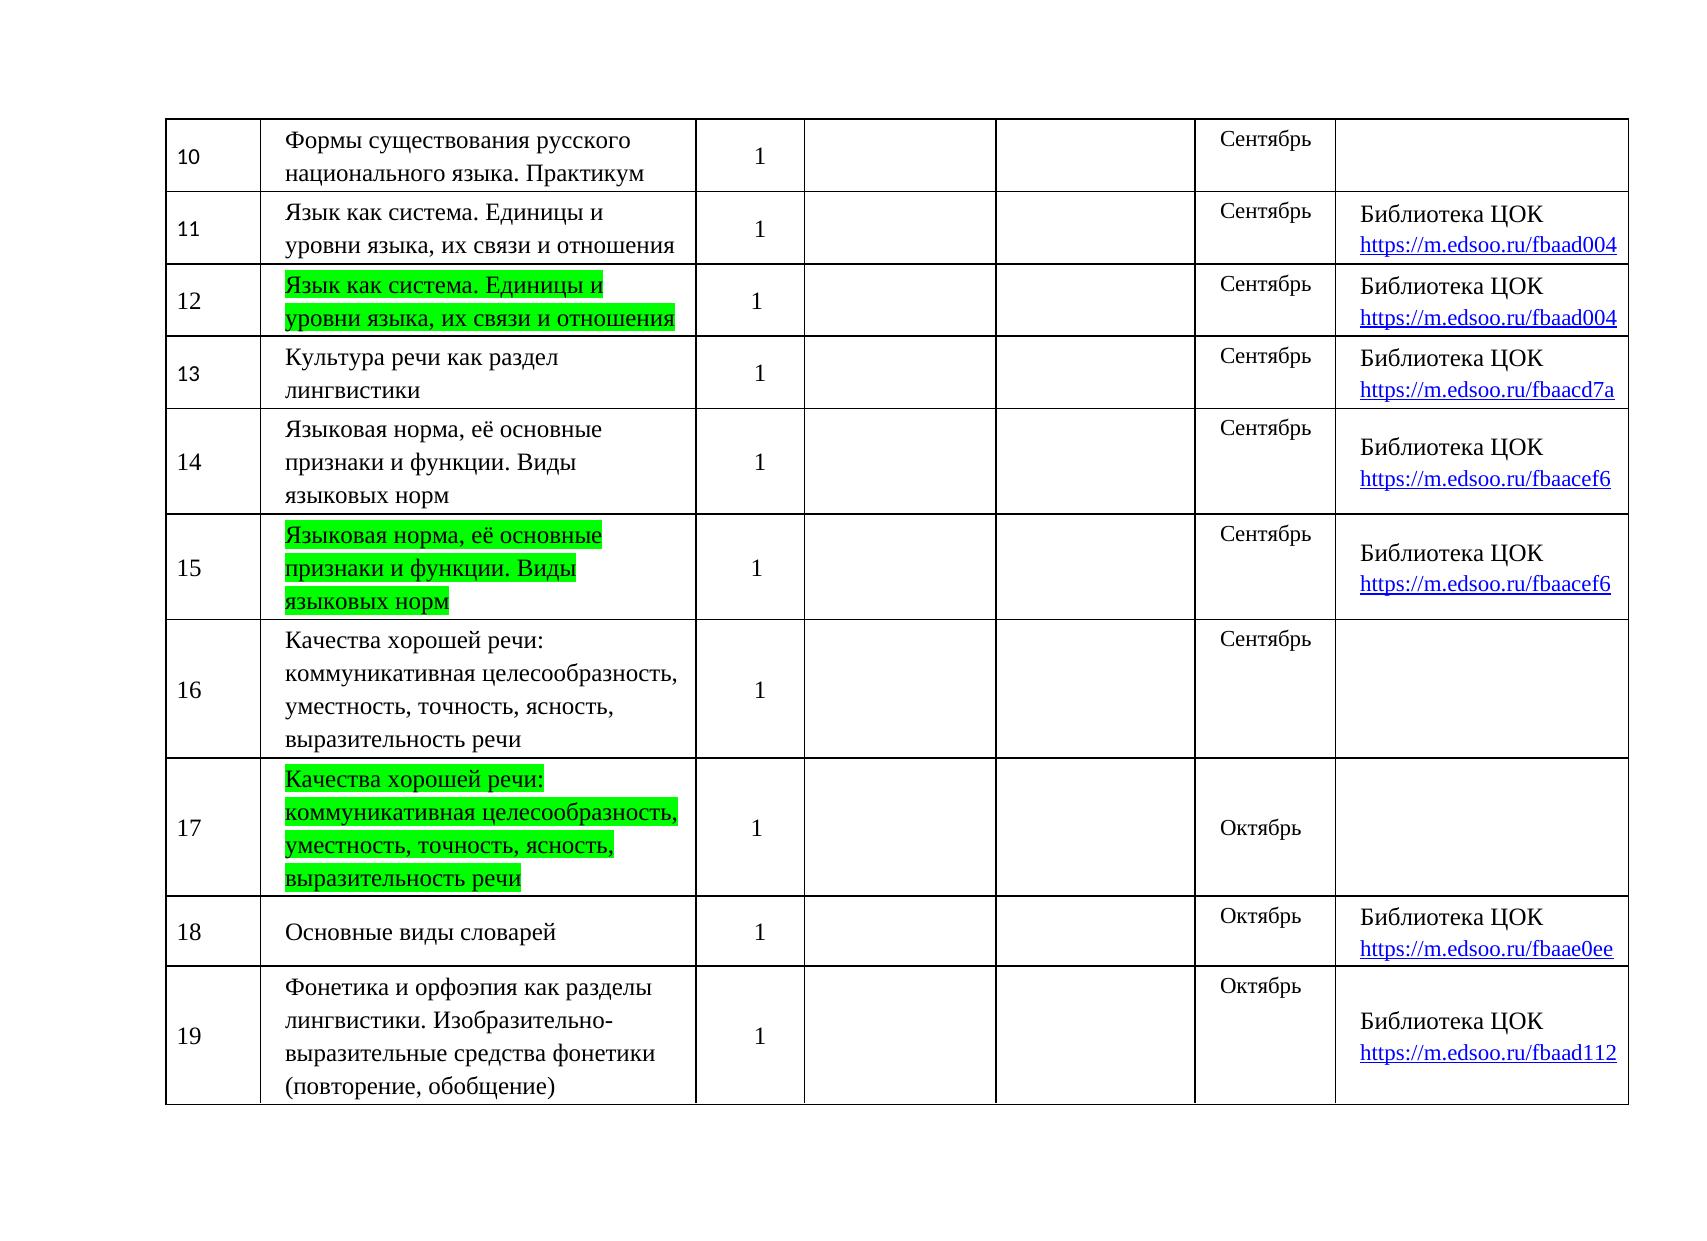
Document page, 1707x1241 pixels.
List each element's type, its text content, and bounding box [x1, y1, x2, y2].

table_cell [1336, 759, 1628, 895]
table_cell Библиотека ЦОК https://m.edsoo.ru/fbaacef6 [1336, 515, 1628, 618]
table_cell [805, 337, 995, 408]
table_cell Библиотека ЦОК https://m.edsoo.ru/fbaae0ee [1336, 897, 1628, 965]
table_cell Формы существования русского национального языка. Практикум [261, 120, 695, 191]
table_cell 1 [697, 120, 804, 191]
table_cell 1 [697, 620, 804, 757]
table_cell Сентябрь [1196, 515, 1335, 618]
table_cell Сентябрь [1196, 192, 1335, 263]
table_cell 11 [167, 192, 260, 263]
table_cell Библиотека ЦОК https://m.edsoo.ru/fbaacd7a [1336, 337, 1628, 408]
table_cell 1 [697, 515, 804, 618]
table_cell [805, 515, 995, 618]
table_cell Качества хорошей речи: коммуникативная целесообразность, уместность, точность, ясность, выразительность речи [261, 620, 695, 757]
table_cell [1336, 620, 1628, 757]
table_cell [805, 967, 995, 1103]
table_cell Сентябрь [1196, 409, 1335, 513]
table_cell Фонетика и орфоэпия как разделы лингвистики. Изобразительно-выразительные средства фонетики (повторение, обобщение) [261, 967, 695, 1103]
table_cell 1 [697, 409, 804, 513]
table_cell 1 [697, 759, 804, 895]
table_cell 1 [697, 967, 804, 1103]
table_cell 15 [167, 515, 260, 618]
table_cell Языковая норма, её основные признаки и функции. Виды языковых норм [261, 409, 695, 513]
table_cell [805, 409, 995, 513]
table_cell Языковая норма, её основные признаки и функции. Виды языковых норм [261, 515, 695, 618]
table_cell Качества хорошей речи: коммуникативная целесообразность, уместность, точность, ясность, выразительность речи [261, 759, 695, 895]
table_cell Язык как система. Единицы и уровни языка, их связи и отношения [261, 192, 695, 263]
table_cell [997, 620, 1194, 757]
table_cell [997, 192, 1194, 263]
table_cell [997, 120, 1194, 191]
table_cell 10 [167, 120, 260, 191]
table_cell [997, 409, 1194, 513]
table_cell 1 [697, 337, 804, 408]
table_cell 13 [167, 337, 260, 408]
table_cell Октябрь [1196, 759, 1335, 895]
table_cell 1 [697, 192, 804, 263]
table_cell [997, 337, 1194, 408]
table_cell [997, 759, 1194, 895]
table_cell [997, 967, 1194, 1103]
table_cell Сентябрь [1196, 620, 1335, 757]
table_cell Библиотека ЦОК https://m.edsoo.ru/fbaad112 [1336, 967, 1628, 1103]
table_cell [805, 759, 995, 895]
table_cell [805, 620, 995, 757]
table_cell Основные виды словарей [261, 897, 695, 965]
table_cell Сентябрь [1196, 265, 1335, 335]
table_cell Сентябрь [1196, 337, 1335, 408]
table_cell [805, 265, 995, 335]
table_cell Октябрь [1196, 897, 1335, 965]
table_cell Библиотека ЦОК https://m.edsoo.ru/fbaad004 [1336, 192, 1628, 263]
table_cell [997, 897, 1194, 965]
table_cell Сентябрь [1196, 120, 1335, 191]
table_cell [997, 265, 1194, 335]
table_cell 1 [697, 897, 804, 965]
table_cell Октябрь [1196, 967, 1335, 1103]
table_cell Язык как система. Единицы и уровни языка, их связи и отношения [261, 265, 695, 335]
table_cell 16 [167, 620, 260, 757]
table_cell 18 [167, 897, 260, 965]
table_cell 12 [167, 265, 260, 335]
table_cell [805, 192, 995, 263]
table_cell [805, 120, 995, 191]
table_cell 17 [167, 759, 260, 895]
table_cell [1336, 120, 1628, 191]
table_cell [805, 897, 995, 965]
table_cell 19 [167, 967, 260, 1103]
table_cell 1 [697, 265, 804, 335]
table_cell Культура речи как раздел лингвистики [261, 337, 695, 408]
table_cell Библиотека ЦОК https://m.edsoo.ru/fbaacef6 [1336, 409, 1628, 513]
table_cell 14 [167, 409, 260, 513]
table_cell [997, 515, 1194, 618]
table_cell Библиотека ЦОК https://m.edsoo.ru/fbaad004 [1336, 265, 1628, 335]
